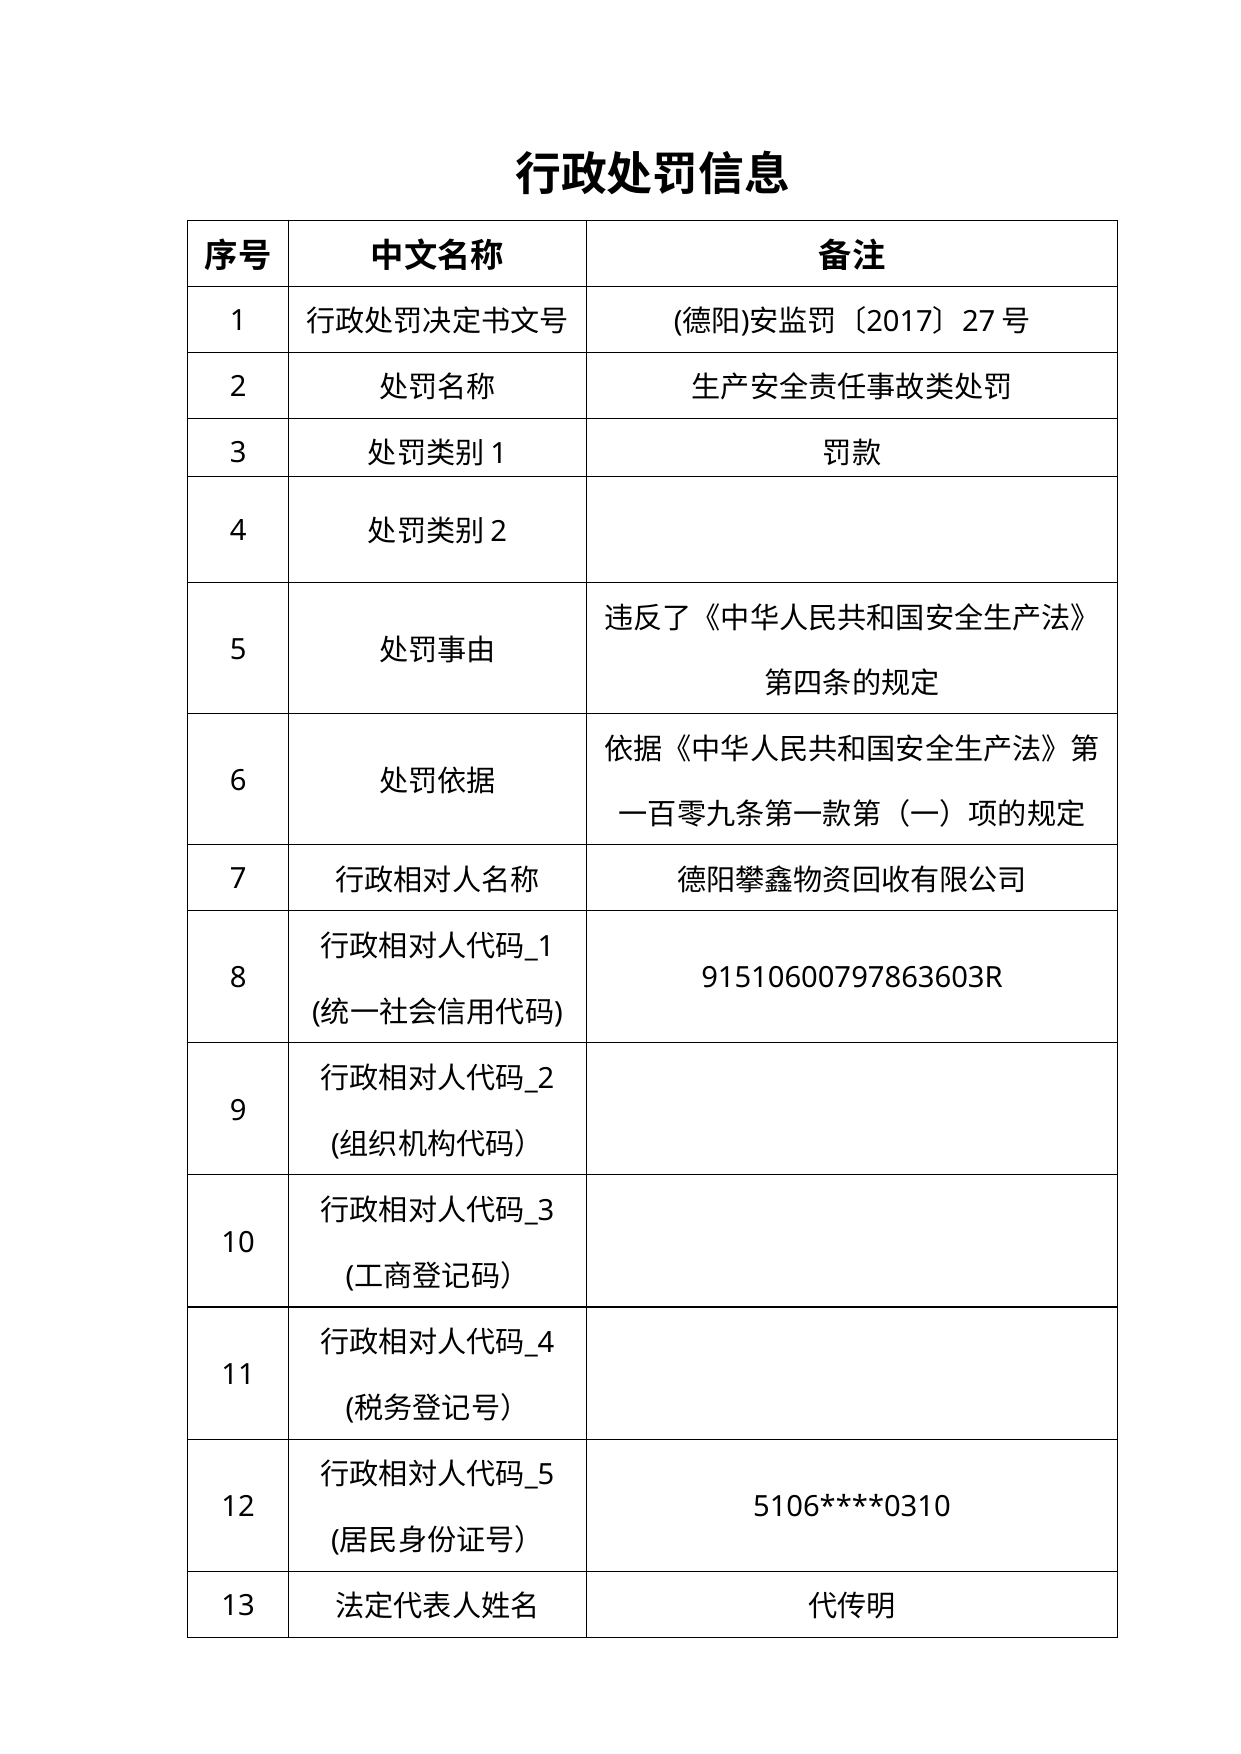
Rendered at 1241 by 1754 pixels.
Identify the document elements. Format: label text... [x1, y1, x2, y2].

table_cell 6 [188, 714, 288, 844]
table_cell 12 [188, 1440, 288, 1571]
table_cell 7 [188, 845, 288, 910]
table_cell 11 [188, 1308, 288, 1438]
table_cell (居民身份证号） [289, 1505, 586, 1571]
table_cell 1 [188, 287, 288, 352]
table_cell 生产安全责任事故类处罚 [587, 353, 1117, 418]
table_cell 处罚类别1 [289, 419, 586, 476]
table_cell 行政相对人代码_2 [289, 1043, 586, 1108]
table_cell 处罚类别2 [289, 477, 586, 582]
table_cell 4 [188, 477, 288, 582]
table_cell 处罚依据 [289, 714, 586, 844]
table_cell 3 [188, 419, 288, 476]
table_cell (统一社会信用代码) [289, 976, 586, 1042]
table_cell 行政相対人代码_5 [289, 1440, 586, 1504]
table_cell [587, 477, 1117, 582]
table_cell 5 [188, 583, 288, 713]
table_cell 2 [188, 353, 288, 418]
table_cell 行政相对人代码_3 [289, 1175, 586, 1240]
table_cell 91510600797863603R [587, 911, 1117, 1042]
table_cell 13 [188, 1572, 288, 1637]
table_cell 德阳攀鑫物资回收有限公司 [587, 845, 1117, 910]
table_cell 行政处罚决定书文号 [289, 287, 586, 352]
table_cell 8 [188, 911, 288, 1042]
table_cell 中文名称 [289, 221, 586, 286]
table_cell [587, 1308, 1117, 1438]
table_cell 代传明 [587, 1572, 1117, 1637]
table_header 行政处罚信息 [187, 122, 1118, 219]
table_cell 法定代表人姓名 [289, 1572, 586, 1637]
table_cell 序号 [188, 221, 288, 286]
table_cell 9 [188, 1043, 288, 1174]
table_cell 5106****0310 [587, 1440, 1117, 1571]
table_cell 行政相对人代码_4 [289, 1308, 586, 1372]
table_cell 备注 [587, 221, 1117, 286]
table_cell [587, 1175, 1117, 1306]
table_cell 罚款 [587, 419, 1117, 476]
table_cell 依据《中华人民共和国安全生产法》第一百零九条第一款第（一）项的规定 [587, 714, 1117, 844]
table_cell (德阳)安监罚〔2017〕27号 [587, 287, 1117, 352]
table_cell 违反了《中华人民共和国安全生产法》第四条的规定 [587, 583, 1117, 713]
table_cell 行政相对人代码_1 [289, 911, 586, 976]
table_cell (工商登记码） [289, 1240, 586, 1306]
table_cell 10 [188, 1175, 288, 1306]
table_cell 行政相对人名称 [289, 845, 586, 910]
table_cell (组织机构代码） [289, 1108, 586, 1174]
table_cell (税务登记号） [289, 1373, 586, 1438]
table_cell 处罚事由 [289, 583, 586, 713]
table_cell [587, 1043, 1117, 1174]
table_cell 处罚名称 [289, 353, 586, 418]
